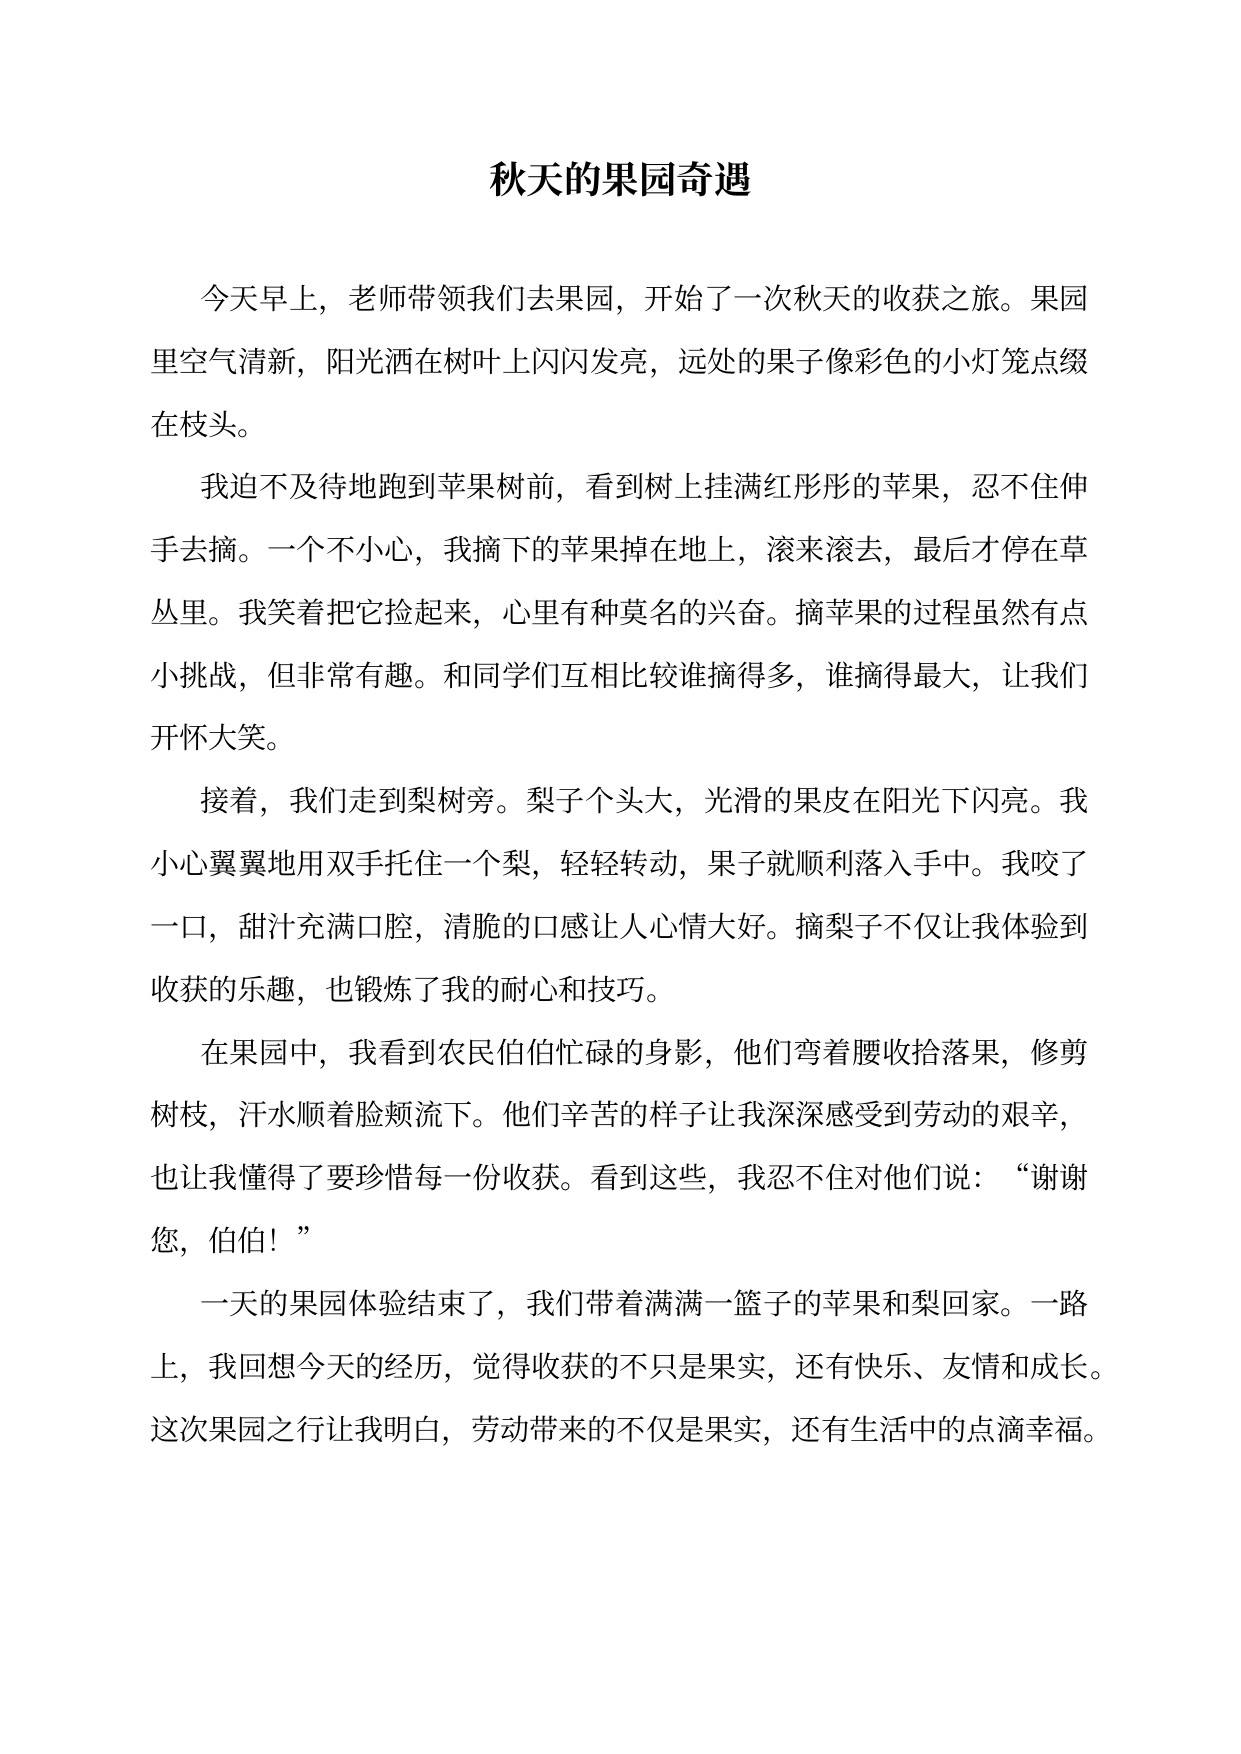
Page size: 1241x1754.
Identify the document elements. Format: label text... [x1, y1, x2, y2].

text 在果园中，我看到农民伯伯忙碌的身影，他们弯着腰收拾落果，修剪树枝，汗水顺着脸颊流下。他们辛苦的样子让我深深感受到劳动的艰辛，也让我懂得了要珍惜每一份收获。看到这些，我忍不住对他们说：“谢谢您，伯伯！” [150, 1029, 1090, 1260]
text 一天的果园体验结束了，我们带着满满一篮子的苹果和梨回家。一路上，我回想今天的经历，觉得收获的不只是果实，还有快乐、友情和成长。这次果园之行让我明白，劳动带来的不仅是果实，还有生活中的点滴幸福。 [150, 1281, 1090, 1448]
text 我迫不及待地跑到苹果树前，看到树上挂满红彤彤的苹果，忍不住伸手去摘。一个不小心，我摘下的苹果掉在地上，滚来滚去，最后才停在草丛里。我笑着把它捡起来，心里有种莫名的兴奋。摘苹果的过程虽然有点小挑战，但非常有趣。和同学们互相比较谁摘得多，谁摘得最大，让我们开怀大笑。 [150, 464, 1090, 757]
subtitle 秋天的果园奇遇 [150, 150, 1090, 204]
text 接着，我们走到梨树旁。梨子个头大，光滑的果皮在阳光下闪亮。我小心翼翼地用双手托住一个梨，轻轻转动，果子就顺利落入手中。我咬了一口，甜汁充满口腔，清脆的口感让人心情大好。摘梨子不仅让我体验到收获的乐趣，也锻炼了我的耐心和技巧。 [150, 778, 1090, 1008]
text 今天早上，老师带领我们去果园，开始了一次秋天的收获之旅。果园里空气清新，阳光洒在树叶上闪闪发亮，远处的果子像彩色的小灯笼点缀在枝头。 [150, 276, 1090, 443]
